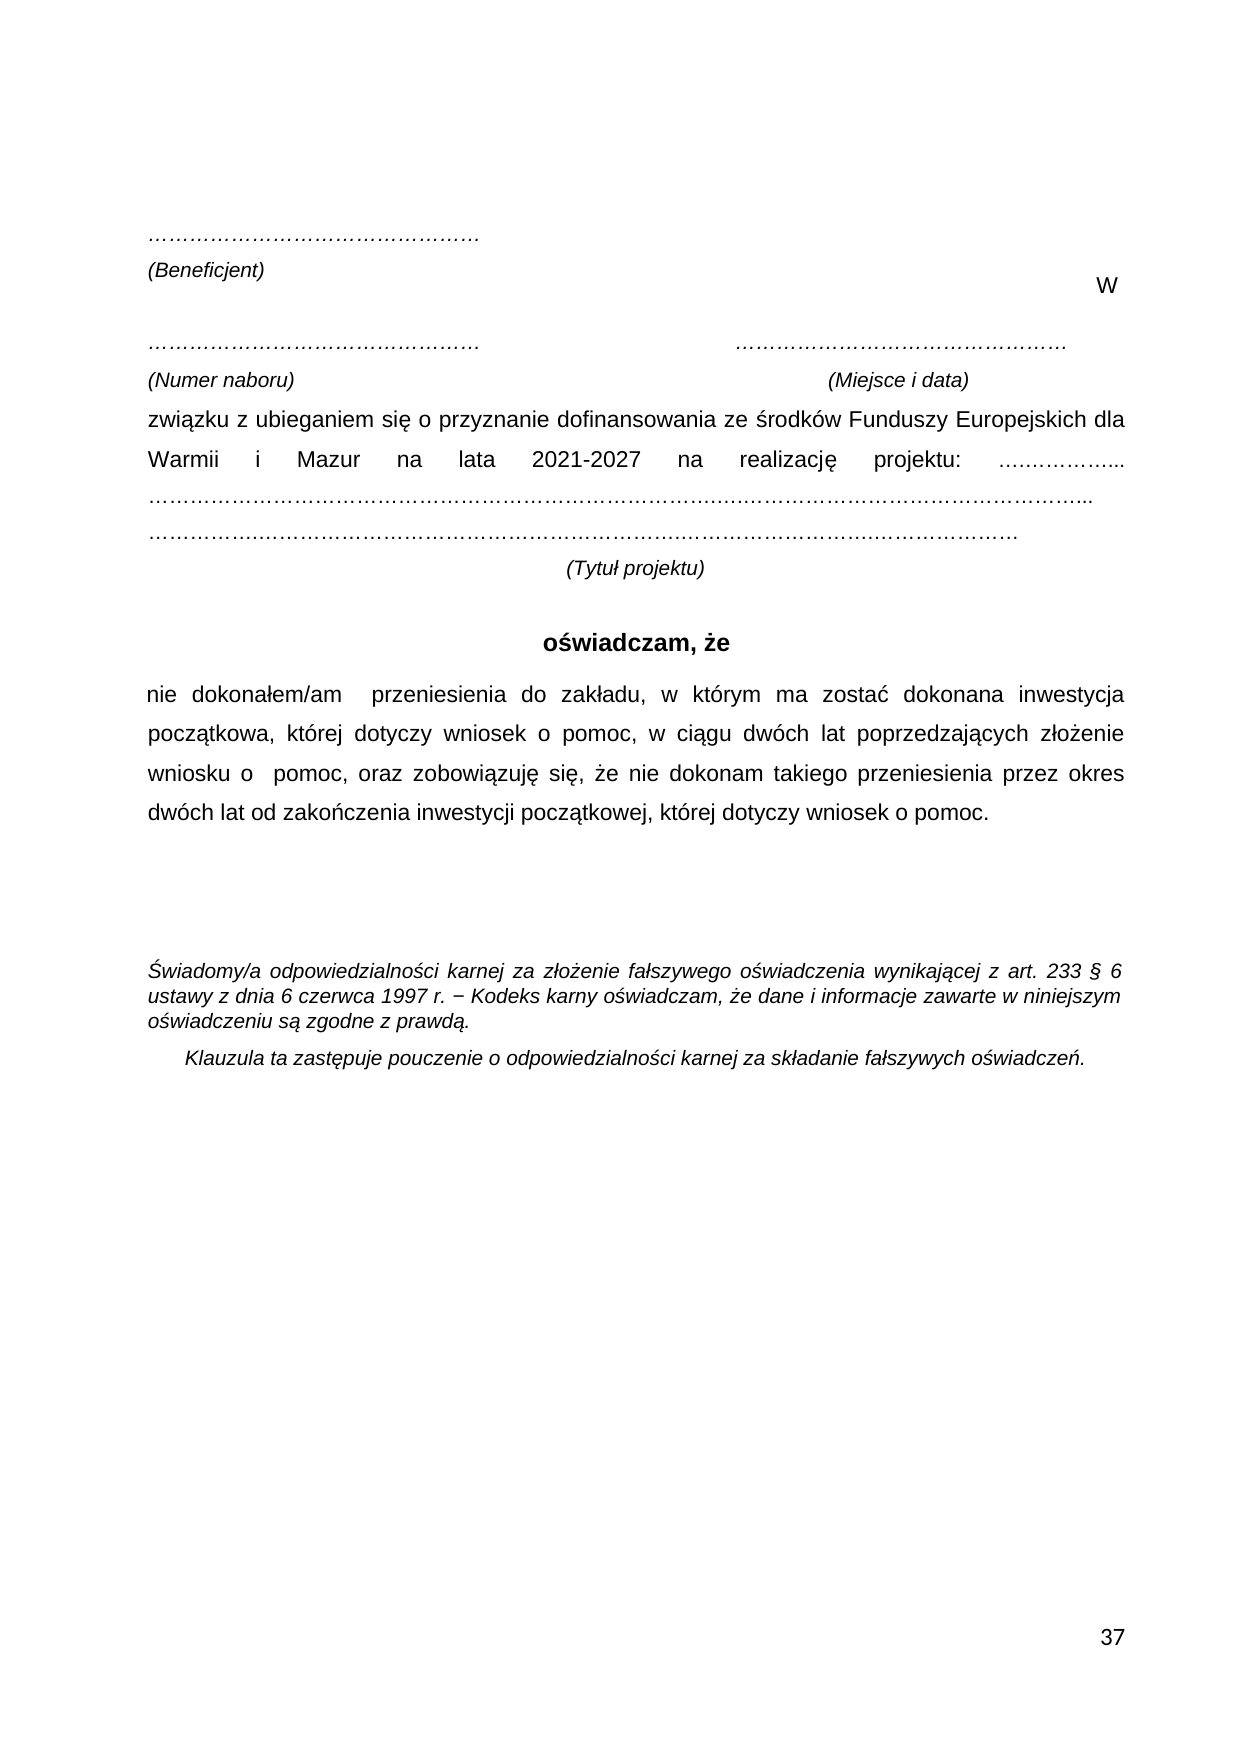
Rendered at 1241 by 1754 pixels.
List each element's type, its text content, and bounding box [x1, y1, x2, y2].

text Klauzula ta zastępuje pouczenie o odpowiedzialności karnej za składanie fałszywych oświadczeń. [148, 1046, 1125, 1070]
text (Tytuł projektu) [148, 556, 1125, 580]
table_header ………………………………………… [609, 222, 1081, 368]
text Świadomy/a odpowiedzialności karnej za złożenie fałszywego oświadczenia wynikającej z art. 233 § 6 ustawy z dnia 6 czerwca 1997 r. − Kodeks karny oświadczam, że dane i informacje zawarte w niniejszym oświadczeniu są zgodne z prawdą. [148, 958, 1125, 1033]
table_cell (Numer naboru) [136, 368, 609, 406]
table_cell (Miejsce i data) [609, 368, 1081, 406]
text nie dokonałem/am przeniesienia do zakładu, w którym ma zostać dokonana inwestycja początkowa, której dotyczy wniosek o pomoc, w ciągu dwóch lat poprzedzających złożenie wniosku o pomoc, oraz zobowiązuję się, że nie dokonam takiego przeniesienia przez okres dwóch lat od zakończenia inwestycji początkowej, której dotyczy wniosek o pomoc. [146, 681, 1125, 825]
table_header ………………………………………… (Beneficjent) ………………………………………… [136, 222, 609, 368]
text oświadczam, że [148, 628, 1125, 657]
text W związku z ubieganiem się o przyznanie dofinansowania ze środków Funduszy Europejskich dla Warmii i Mazur na lata 2021-2027 na realizację projektu: ….…………...……………………………………………………………………….….…………………………………………...…………….…………………………………………………….……………………….………………… [148, 272, 1125, 544]
